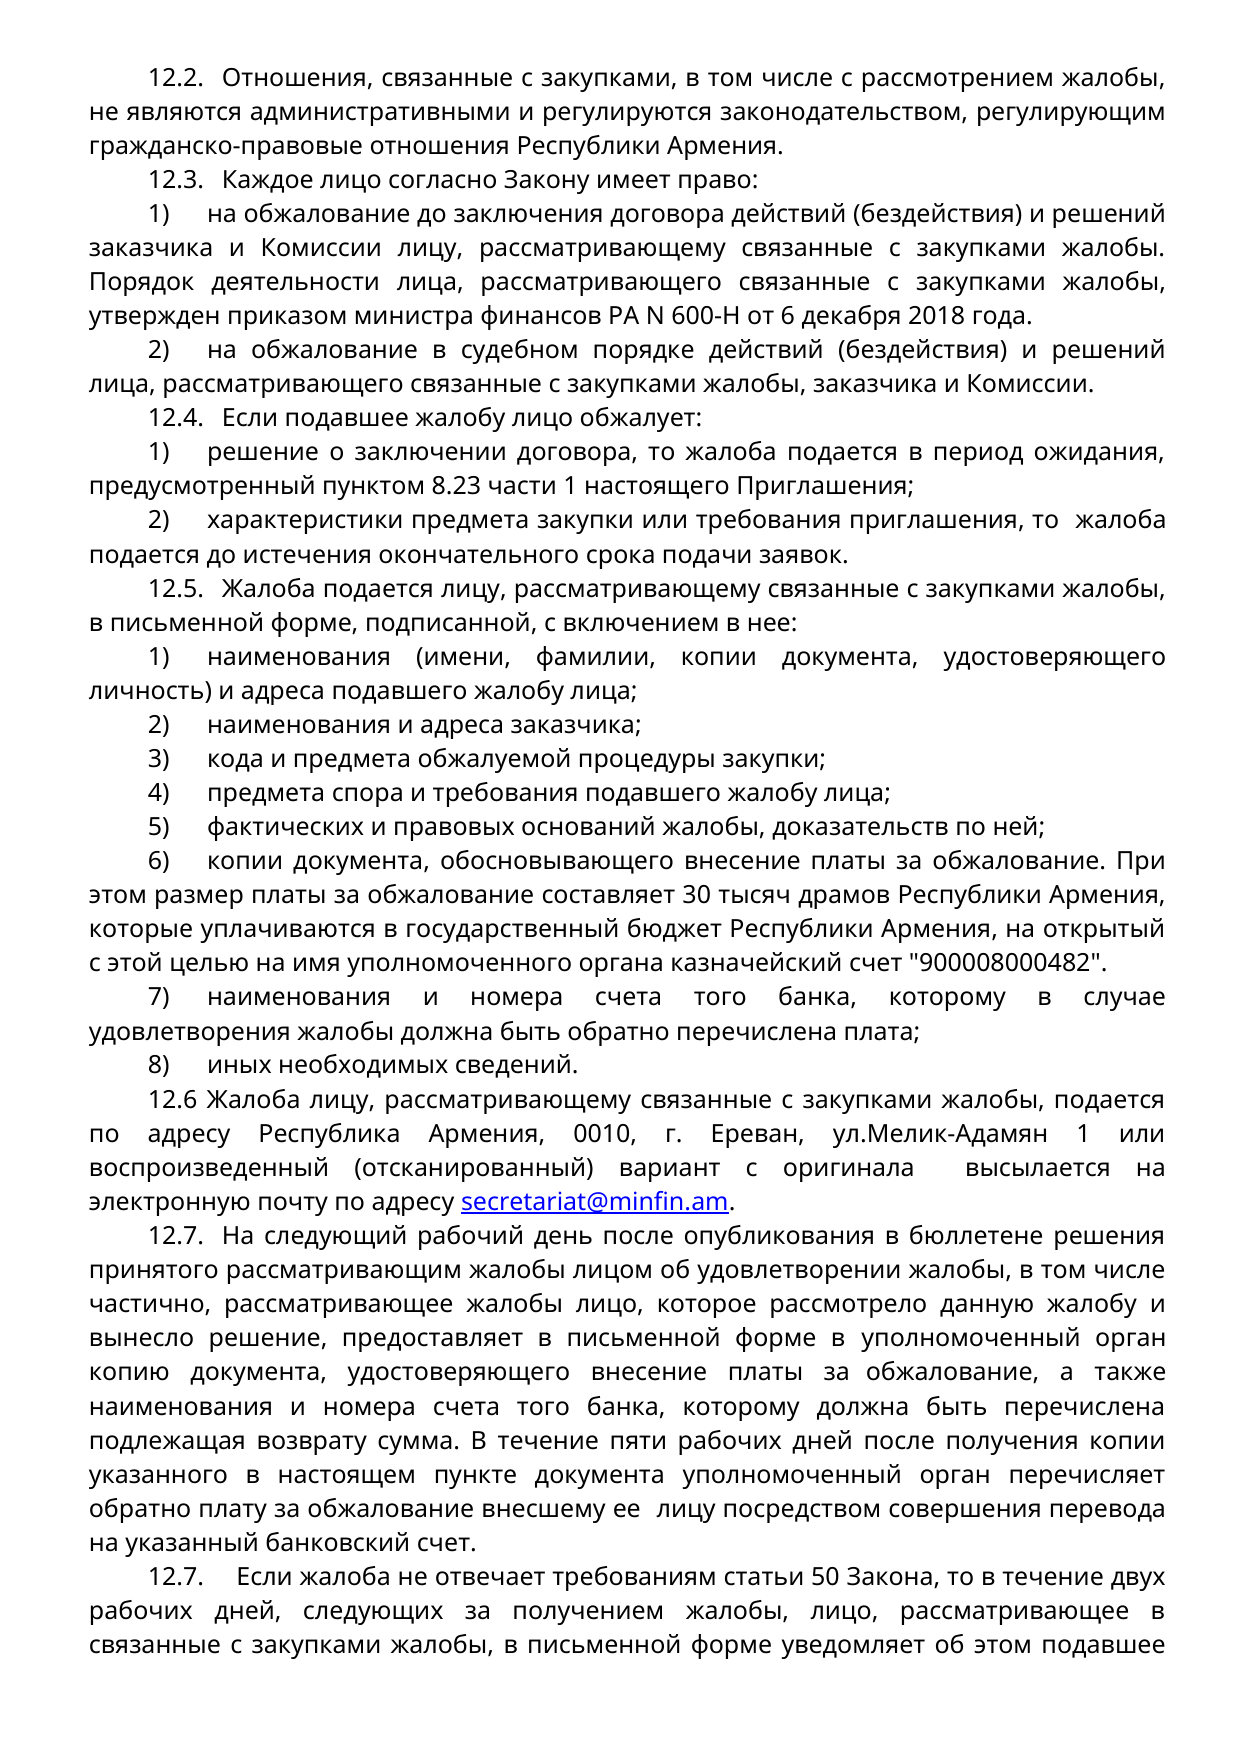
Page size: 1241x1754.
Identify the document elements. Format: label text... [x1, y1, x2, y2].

text 12.6 Жалоба лицу, рассматривающему связанные с закупками жалобы, подается по адресу Республика Армения, 0010, г. Ереван, ул.Мелик-Адамян 1 или воспроизведенный (отсканированный) вариант с оригинала высылается на электронную почту по адресу secretariat@minfin.am. [89, 1081, 1167, 1217]
text 6) копии документа, обосновывающего внесение платы за обжалование. При этом размер платы за обжалование составляет 30 тысяч драмов Республики Армения, которые уплачиваются в государственный бюджет Республики Армения, на открытый с этой целью на имя уполномоченного органа казначейский счет "900008000482". [89, 843, 1167, 979]
text 1) наименования (имени, фамилии, копии документа, удостоверяющего личность) и адреса подавшего жалобу лица; [89, 638, 1167, 707]
text 12.3. Каждое лицо согласно Закону имеет право: [89, 161, 1167, 195]
text 1) на обжалование до заключения договора действий (бездействия) и решений заказчика и Комиссии лицу, рассматривающему связанные с закупками жалобы. Порядок деятельности лица, рассматривающего связанные с закупками жалобы, утвержден приказом министра финансов РА N 600-Н от 6 декабря 2018 года. [89, 195, 1167, 332]
text 12.4. Если подавшее жалобу лицо обжалует: [89, 400, 1167, 434]
text 3) кода и предмета обжалуемой процедуры закупки; [89, 741, 1167, 775]
text 12.5. Жалоба подается лицу, рассматривающему связанные с закупками жалобы, в письменной форме, подписанной, с включением в нее: [89, 570, 1167, 638]
text 2) наименования и адреса заказчика; [89, 707, 1167, 741]
text 8) иных необходимых сведений. [89, 1047, 1167, 1081]
text 5) фактических и правовых оснований жалобы, доказательств по ней; [89, 809, 1167, 843]
text 7) наименования и номера счета того банка, которому в случае удовлетворения жалобы должна быть обратно перечислена плата; [89, 979, 1167, 1047]
text 12.2. Отношения, связанные с закупками, в том числе с рассмотрением жалобы, не являются административными и регулируются законодательством, регулирующим гражданско-правовые отношения Республики Армения. [89, 59, 1167, 161]
text 2) характеристики предмета закупки или требования приглашения, то жалоба подается до истечения окончательного срока подачи заявок. [89, 502, 1167, 570]
text 2) на обжалование в судебном порядке действий (бездействия) и решений лица, рассматривающего связанные с закупками жалобы, заказчика и Комиссии. [89, 332, 1167, 400]
text 12.7. На следующий рабочий день после опубликования в бюллетене решения принятого рассматривающим жалобы лицом об удовлетворении жалобы, в том числе частично, рассматривающее жалобы лицо, которое рассмотрело данную жалобу и вынесло решение, предоставляет в письменной форме в уполномоченный орган копию документа, удостоверяющего внесение платы за обжалование, а также наименования и номера счета того банка, которому должна быть перечислена подлежащая возврату сумма. В течение пяти рабочих дней после получения копии указанного в настоящем пункте документа уполномоченный орган перечисляет обратно плату за обжалование внесшему ее лицу посредством совершения перевода на указанный банковский счет. [89, 1217, 1167, 1559]
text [89, 1559, 1167, 1661]
text 4) предмета спора и требования подавшего жалобу лица; [89, 775, 1167, 809]
text 1) решение о заключении договора, то жалоба подается в период ожидания, предусмотренный пунктом 8.23 части 1 настоящего Приглашения; [89, 434, 1167, 502]
